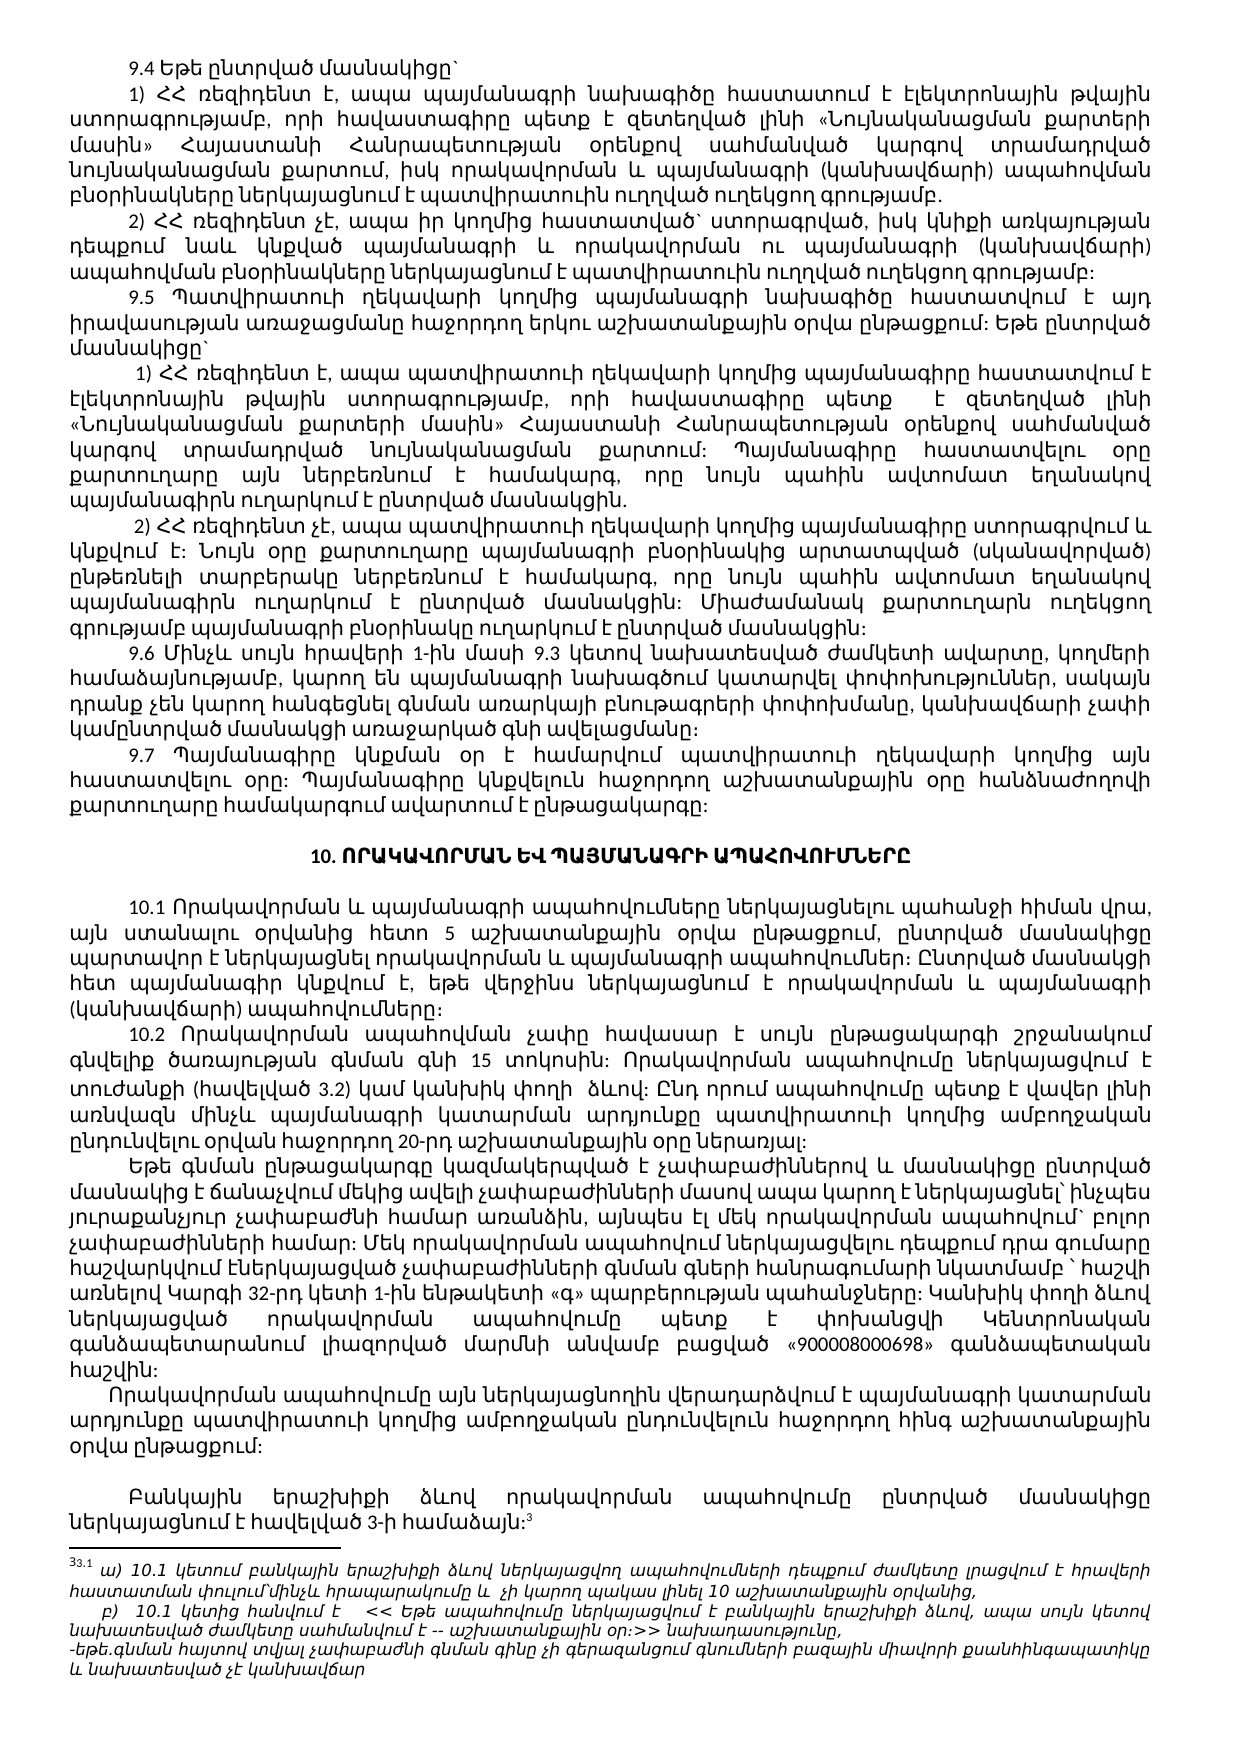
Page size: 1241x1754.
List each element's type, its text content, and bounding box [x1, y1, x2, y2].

text 2) ՀՀ ռեզիդենտ չէ, ապա պատվիրատուի ղեկավարի կողմից պայմանագիրը ստորագրվում և կնքվում է: Նույն օրը քարտուղարը պայմանագրի բնօրինակից արտատպված (սկանավորված) ընթեռնելի տարբերակը ներբեռնում է համակարգ, որը նույն պահին ավտոմատ եղանակով պայմանագիրն ուղարկում է ընտրված մասնակցին: Միաժամանակ քարտուղարն ուղեկցող գրությամբ պայմանագրի բնօրինակը ուղարկում է ընտրված մասնակցին: [69, 513, 1152, 640]
text 10.2 Որակավորման ապահովման չափը հավասար է սույն ընթացակարգի շրջանակում գնվելիք ծառայության գնման գնի 15 տոկոսին: Որակավորման ապահովումը ներկայացվում է տուժանքի (հավելված 3.2) կամ կանխիկ փողի ձևով: Ընդ որում ապահովումը պետք է վավեր լինի առնվազն մինչև պայմանագրի կատարման արդյունքը պատվիրատուի կողմից ամբողջական ընդունվելու օրվան հաջորդող 20-րդ աշխատանքային օրը ներառյալ: [69, 1021, 1152, 1153]
text Որակավորման ապահովումը այն ներկայացնողին վերադարձվում է պայմանագրի կատարման արդյունքը պատվիրատուի կողմից ամբողջական ընդունվելուն հաջորդող հինգ աշխատանքային օրվա ընթացքում: [69, 1382, 1152, 1458]
text Բանկային երաշխիքի ձևով որակավորման ապահովումը ընտրված մասնակիցը ներկայացնում է հավելված 3-ի համաձայն: [69, 1484, 1152, 1535]
text Եթե գնման ընթացակարգը կազմակերպված է չափաբաժիններով և մասնակիցը ընտրված մասնակից է ճանաչվում մեկից ավելի չափաբաժինների մասով ապա կարող է ներկայացնել՝ ինչպես յուրաքանչյուր չափաբաժնի համար առանձին, այնպես էլ մեկ որակավորման ապահովում` բոլոր չափաբաժինների համար: Մեկ որակավորման ապահովում ներկայացվելու դեպքում դրա գումարը հաշվարկվում էներկայացված չափաբաժինների գնման գների հանրագումարի նկատմամբ ՝ հաշվի առնելով Կարգի 32-րդ կետի 1-ին ենթակետի «գ» պարբերության պահանջները: Կանխիկ փողի ձևով ներկայացված որակավորման ապահովումը պետք է փոխանցվի Կենտրոնական գանձապետարանում լիազորված մարմնի անվամբ բացված «900008000698» գանձապետական հաշվին: [69, 1153, 1152, 1382]
text 2) ՀՀ ռեզիդենտ չէ, ապա իր կողմից հաստատված` ստորագրված, իսկ կնիքի առկայության դեպքում նաև կնքված պայմանագրի և որակավորման ու պայմանագրի (կանխավճարի) ապահովման բնօրինակները ներկայացնում է պատվիրատուին ուղղված ուղեկցող գրությամբ: [69, 208, 1152, 284]
text 9.5 Պատվիրատուի ղեկավարի կողմից պայմանագրի նախագիծը հաստատվում է այդ իրավասության առաջացմանը հաջորդող երկու աշխատանքային օրվա ընթացքում: Եթե ընտրված մասնակիցը` [69, 284, 1152, 361]
text 10. ՈՐԱԿԱՎՈՐՄԱՆ ԵՎ ՊԱՅՄԱՆԱԳՐԻ ԱՊԱՀՈՎՈՒՄՆԵՐԸ [69, 843, 1152, 869]
text 9.6 Մինչև սույն հրավերի 1-ին մասի 9.3 կետով նախատեսված ժամկետի ավարտը, կողմերի համաձայնությամբ, կարող են պայմանագրի նախագծում կատարվել փոփոխություններ, սակայն դրանք չեն կարող հանգեցնել գնման առարկայի բնութագրերի փոփոխմանը, կանխավճարի չափի կամընտրված մասնակցի առաջարկած գնի ավելացմանը։ [69, 640, 1152, 742]
text 9.7 Պայմանագիրը կնքման օր է համարվում պատվիրատուի ղեկավարի կողմից այն հաստատվելու օրը: Պայմանագիրը կնքվելուն հաջորդող աշխատանքային օրը հանձնաժողովի քարտուղարը համակարգում ավարտում է ընթացակարգը: [69, 742, 1152, 818]
text 10.1 Որակավորման և պայմանագրի ապահովումները ներկայացնելու պահանջի հիման վրա, այն ստանալու օրվանից հետո 5 աշխատանքային օրվա ընթացքում, ընտրված մասնակիցը պարտավոր է ներկայացնել որակավորման և պայմանագրի ապահովումներ։ Ընտրված մասնակցի հետ պայմանագիր կնքվում է, եթե վերջինս ներկայացնում է որակավորման և պայմանագրի (կանխավճարի) ապահովումները։ [69, 894, 1152, 1021]
text 1) ՀՀ ռեզիդենտ է, ապա պատվիրատուի ղեկավարի կողմից պայմանագիրը հաստատվում է էլեկտրոնային թվային ստորագրությամբ, որի հավաստագիրը պետք է զետեղված լինի «Նույնականացման քարտերի մասին» Հայաստանի Հանրապետության օրենքով սահմանված կարգով տրամադրված նույնականացման քարտում: Պայմանագիրը հաստատվելու օրը քարտուղարը այն ներբեռնում է համակարգ, որը նույն պահին ավտոմատ եղանակով պայմանագիրն ուղարկում է ընտրված մասնակցին. [69, 361, 1152, 513]
text 1) ՀՀ ռեզիդենտ է, ապա պայմանագրի նախագիծը հաստատում է էլեկտրոնային թվային ստորագրությամբ, որի հավաստագիրը պետք է զետեղված լինի «Նույնականացման քարտերի մասին» Հայաստանի Հանրապետության օրենքով սահմանված կարգով տրամադրված նույնականացման քարտում, իսկ որակավորման և պայմանագրի (կանխավճարի) ապահովման բնօրինակները ներկայացնում է պատվիրատուին ուղղված ուղեկցող գրությամբ. [69, 81, 1152, 208]
text 9.4 Եթե ընտրված մասնակիցը` [69, 56, 1152, 81]
